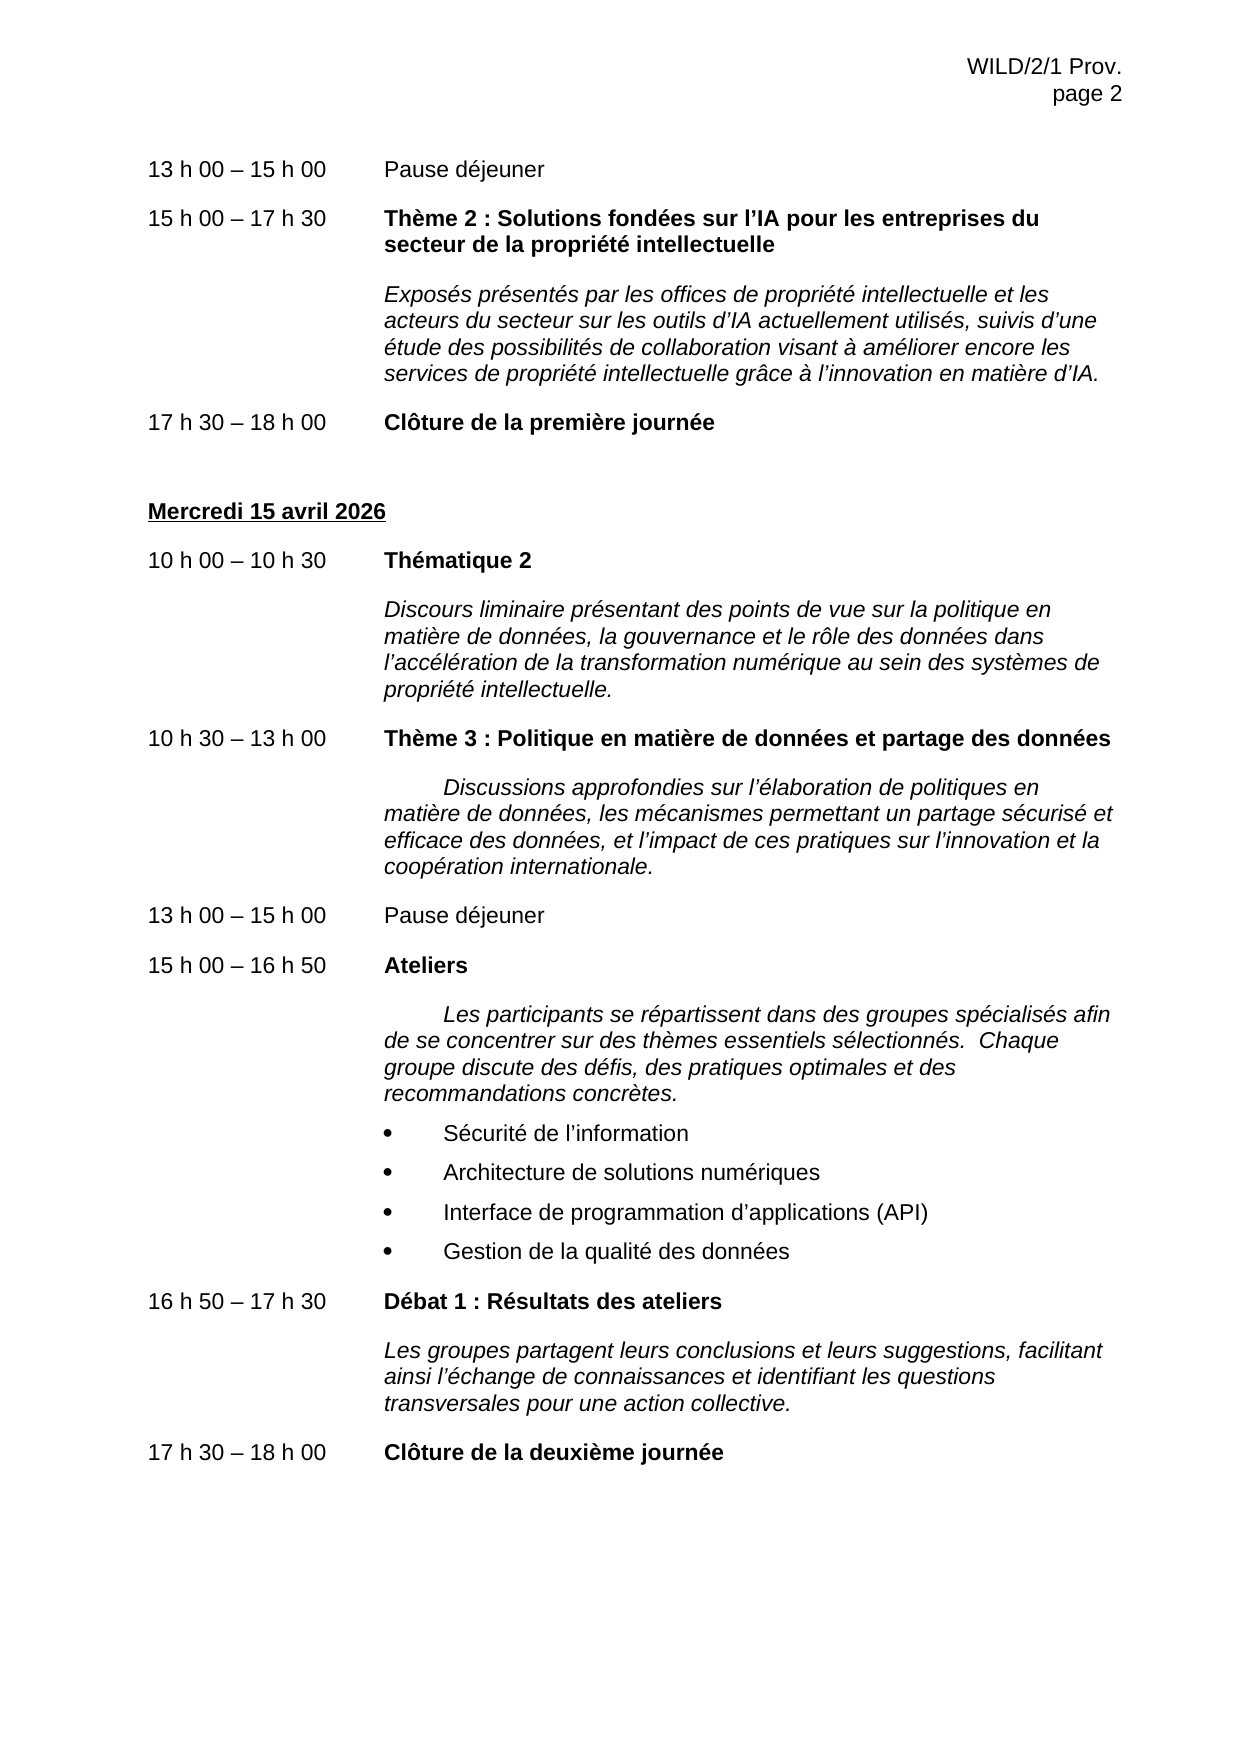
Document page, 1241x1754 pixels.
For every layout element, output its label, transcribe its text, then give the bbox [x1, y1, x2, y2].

text Mercredi 15 avril 2026 [148, 498, 1122, 524]
text 15 h 00 – 16 h 50 Ateliers [148, 952, 1122, 978]
text 10 h 30 – 13 h 00 Thème 3 : Politique en matière de données et partage des données [148, 725, 1122, 751]
text Discussions approfondies sur l’élaboration de politiques en matière de données, les mécanismes permettant un partage sécurisé et efficace des données, et l’impact de ces pratiques sur l’innovation et la coopération internationale. [384, 774, 1122, 879]
text 17 h 30 – 18 h 00 Clôture de la première journée [148, 409, 1122, 435]
list Gestion de la qualité des données [384, 1238, 1122, 1265]
text Exposés présentés par les offices de propriété intellectuelle et les acteurs du secteur sur les outils d’IA actuellement utilisés, suivis d’une étude des possibilités de collaboration visant à améliorer encore les services de propriété intellectuelle grâce à l’innovation en matière d’IA. [384, 281, 1122, 386]
text 16 h 50 – 17 h 30 Débat 1 : Résultats des ateliers [148, 1288, 1122, 1314]
text Discours liminaire présentant des points de vue sur la politique en matière de données, la gouvernance et le rôle des données dans l’accélération de la transformation numérique au sein des systèmes de propriété intellectuelle. [384, 596, 1122, 702]
text 15 h 00 – 17 h 30 Thème 2 : Solutions fondées sur l’IA pour les entreprises du secteur de la propriété intellectuelle [148, 205, 1122, 258]
text Les groupes partagent leurs conclusions et leurs suggestions, facilitant ainsi l’échange de connaissances et identifiant les questions transversales pour une action collective. [384, 1337, 1122, 1416]
text 10 h 00 – 10 h 30 Thématique 2 [148, 547, 1122, 573]
list Interface de programmation d’applications (API) [384, 1198, 1122, 1225]
text 13 h 00 – 15 h 00 Pause déjeuner [148, 156, 1122, 182]
text 13 h 00 – 15 h 00 Pause déjeuner [148, 902, 1122, 929]
list Sécurité de l’information [384, 1119, 1122, 1146]
text Les participants se répartissent dans des groupes spécialisés afin de se concentrer sur des thèmes essentiels sélectionnés. Chaque groupe discute des défis, des pratiques optimales et des recommandations concrètes. [384, 1001, 1122, 1106]
list Architecture de solutions numériques [384, 1158, 1122, 1186]
text 17 h 30 – 18 h 00 Clôture de la deuxième journée [148, 1439, 1122, 1465]
